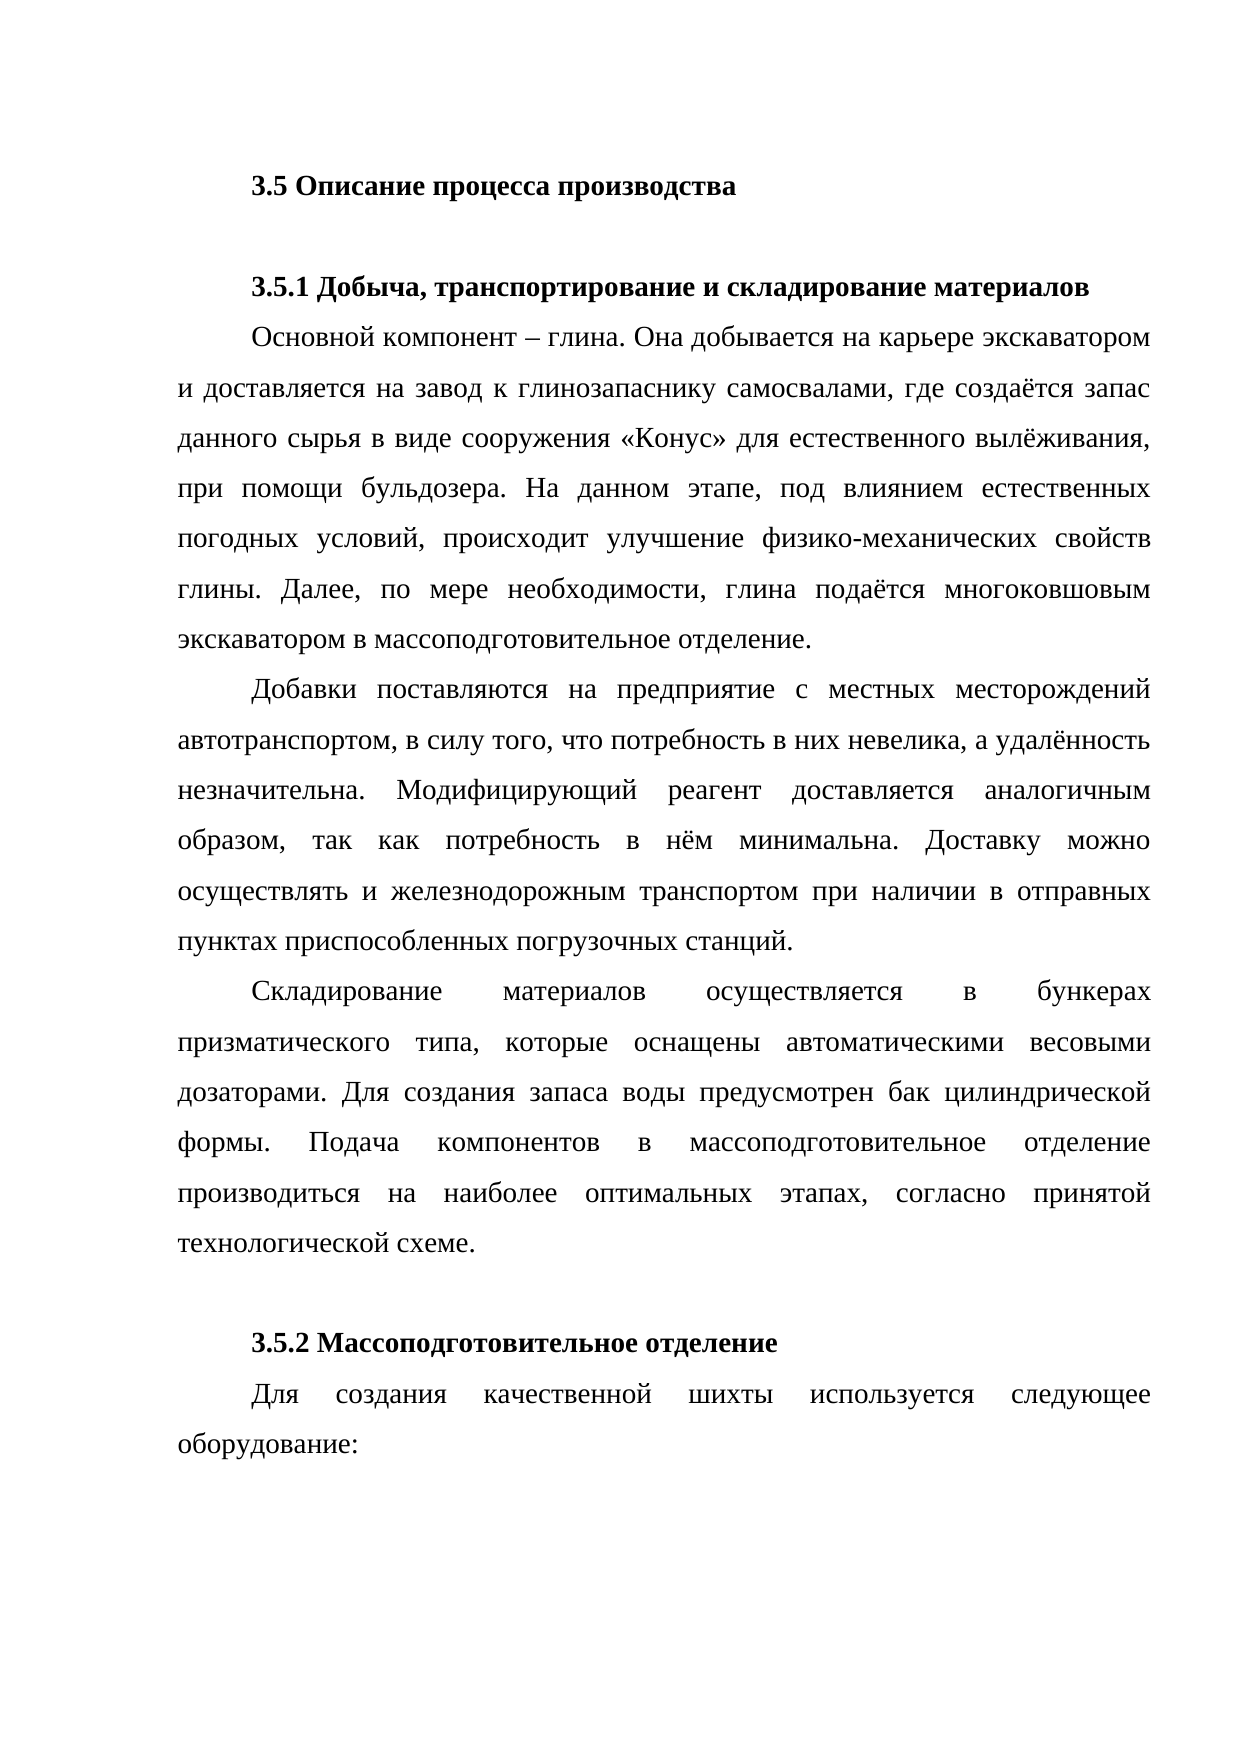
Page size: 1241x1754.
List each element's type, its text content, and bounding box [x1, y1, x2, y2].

text 3.5 Описание процесса производства [177, 168, 1152, 202]
text 3.5.2 Массоподготовительное отделение [177, 1326, 1152, 1359]
text 3.5.1 Добыча, транспортирование и складирование материалов [177, 269, 1152, 303]
text Складирование материалов осуществляется в бункерах призматического типа, которые оснащены автоматическими весовыми дозаторами. Для создания запаса воды предусмотрен бак цилиндрической формы. Подача компонентов в массоподготовительное отделение производиться на наиболее оптимальных этапах, согласно принятой технологической схеме. [177, 973, 1152, 1258]
text Основной компонент – глина. Она добывается на карьере экскаватором и доставляется на завод к глинозапаснику самосвалами, где создаётся запас данного сырья в виде сооружения «Конус» для естественного вылёживания, при помощи бульдозера. На данном этапе, под влиянием естественных погодных условий, происходит улучшение физико-механических свойств глины. Далее, по мере необходимости, глина подаётся многоковшовым экскаватором в массоподготовительное отделение. [177, 319, 1152, 655]
text Для создания качественной шихты используется следующее оборудование: [177, 1376, 1152, 1460]
text Добавки поставляются на предприятие с местных месторождений автотранспортом, в силу того, что потребность в них невелика, а удалённость незначительна. Модифицирующий реагент доставляется аналогичным образом, так как потребность в нём минимальна. Доставку можно осуществлять и железнодорожным транспортом при наличии в отправных пунктах приспособленных погрузочных станций. [177, 672, 1152, 957]
